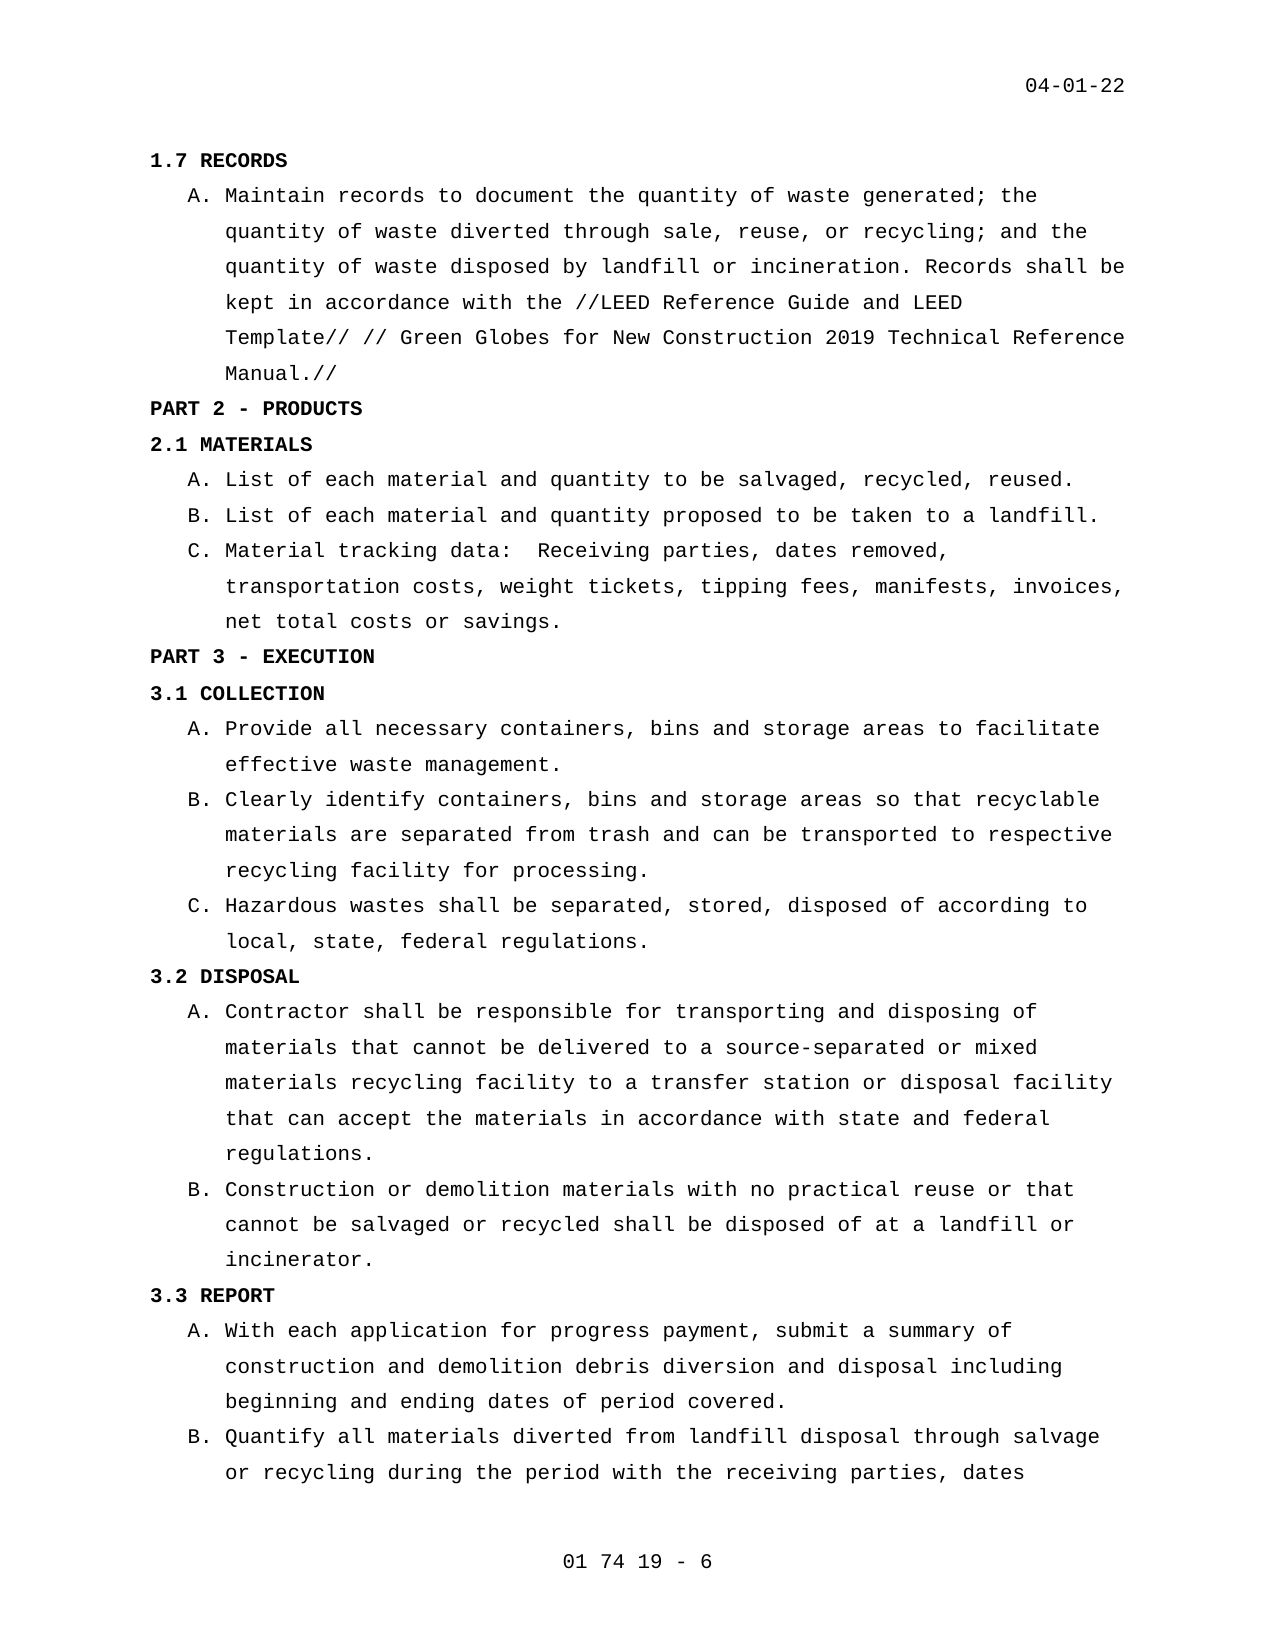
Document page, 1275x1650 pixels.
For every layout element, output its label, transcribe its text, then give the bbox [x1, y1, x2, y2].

text MATERIALS [150, 434, 1125, 458]
text Clearly identify containers, bins and storage areas so that recyclable materials are separated from trash and can be transported to respective recycling facility for processing. [187, 789, 1125, 883]
text Material tracking data: Receiving parties, dates removed, transportation costs, weight tickets, tipping fees, manifests, invoices, net total costs or savings. [187, 540, 1125, 635]
text List of each material and quantity to be salvaged, recycled, reused. [187, 469, 1125, 493]
text RECORDS [150, 150, 1125, 174]
text With each application for progress payment, submit a summary of construction and demolition debris diversion and disposal including beginning and ending dates of period covered. [187, 1320, 1125, 1415]
text Maintain records to document the quantity of waste generated; the quantity of waste diverted through sale, reuse, or recycling; and the quantity of waste disposed by landfill or incineration. Records shall be kept in accordance with the //LEED Reference Guide and LEED Template// // Green Globes for New Construction 2019 Technical Reference Manual.// [187, 185, 1125, 386]
text List of each material and quantity proposed to be taken to a landfill. [187, 505, 1125, 528]
text DISPOSAL [150, 966, 1125, 990]
text Contractor shall be responsible for transporting and disposing of materials that cannot be delivered to a source-separated or mixed materials recycling facility to a transfer station or disposal facility that can accept the materials in accordance with state and federal regulations. [187, 1001, 1125, 1167]
text PRODUCTS [150, 398, 1125, 422]
text Construction or demolition materials with no practical reuse or that cannot be salvaged or recycled shall be disposed of at a landfill or incinerator. [187, 1178, 1125, 1273]
text Hazardous wastes shall be separated, stored, disposed of according to local, state, federal regulations. [187, 895, 1125, 954]
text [187, 1426, 1125, 1486]
text COLLECTION [150, 683, 1125, 706]
text REPORT [150, 1285, 1125, 1308]
text EXECUTION [150, 647, 1125, 670]
text Provide all necessary containers, bins and storage areas to facilitate effective waste management. [187, 718, 1125, 777]
